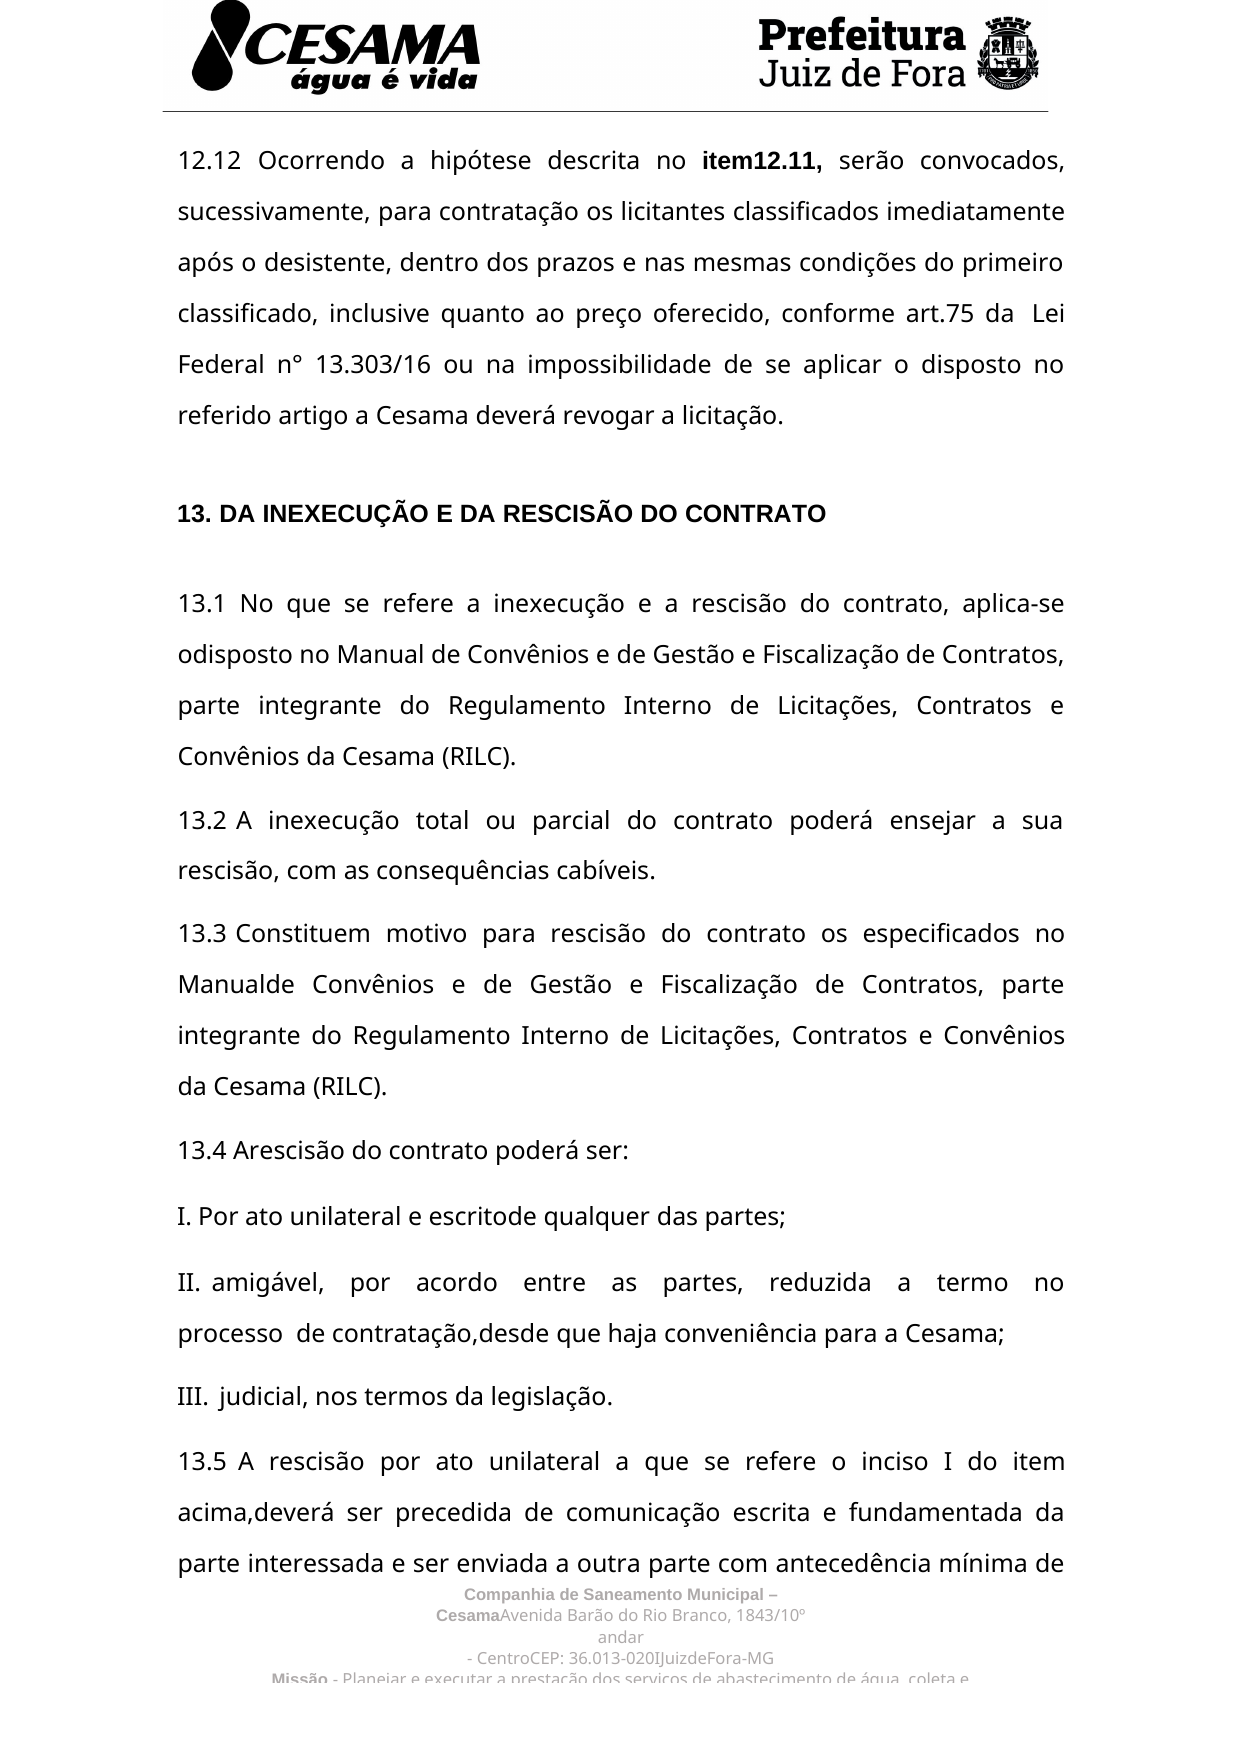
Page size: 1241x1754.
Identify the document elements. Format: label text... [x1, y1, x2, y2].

subtitle DA INEXECUÇÃO E DA RESCISÃO DO CONTRATO [177, 499, 1078, 528]
list Ocorrendo a hipótese descrita no item12.11, serão convocados, sucessivamente, para contratação os licitantes classificados imediatamente após o desistente, dentro dos prazos e nas mesmas condições do primeiro classificado, inclusive quanto ao preço oferecido, conforme art.75 da Lei Federal n° 13.303/16 ou na impossibilidade de se aplicar o disposto no referido artigo a Cesama deverá revogar a licitação. [177, 142, 1065, 432]
list Arescisão do contrato poderá ser: [177, 1132, 1078, 1166]
list amigável, por acordo entre as partes, reduzida a termo no processo de contratação,desde que haja conveniência para a Cesama; [177, 1264, 1065, 1349]
list A inexecução total ou parcial do contrato poderá ensejar a sua rescisão, com as consequências cabíveis. [177, 802, 1065, 887]
list judicial, nos termos da legislação. [177, 1379, 1078, 1413]
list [177, 1444, 1065, 1580]
picture [162, 0, 1049, 112]
list Constituem motivo para rescisão do contrato os especificados no Manualde Convênios e de Gestão e Fiscalização de Contratos, parte integrante do Regulamento Interno de Licitações, Contratos e Convênios da Cesama (RILC). [177, 916, 1065, 1103]
list No que se refere a inexecução e a rescisão do contrato, aplica-se odisposto no Manual de Convênios e de Gestão e Fiscalização de Contratos, parte integrante do Regulamento Interno de Licitações, Contratos e Convênios da Cesama (RILC). [177, 586, 1065, 773]
list Por ato unilateral e escritode qualquer das partes; [177, 1198, 1078, 1232]
